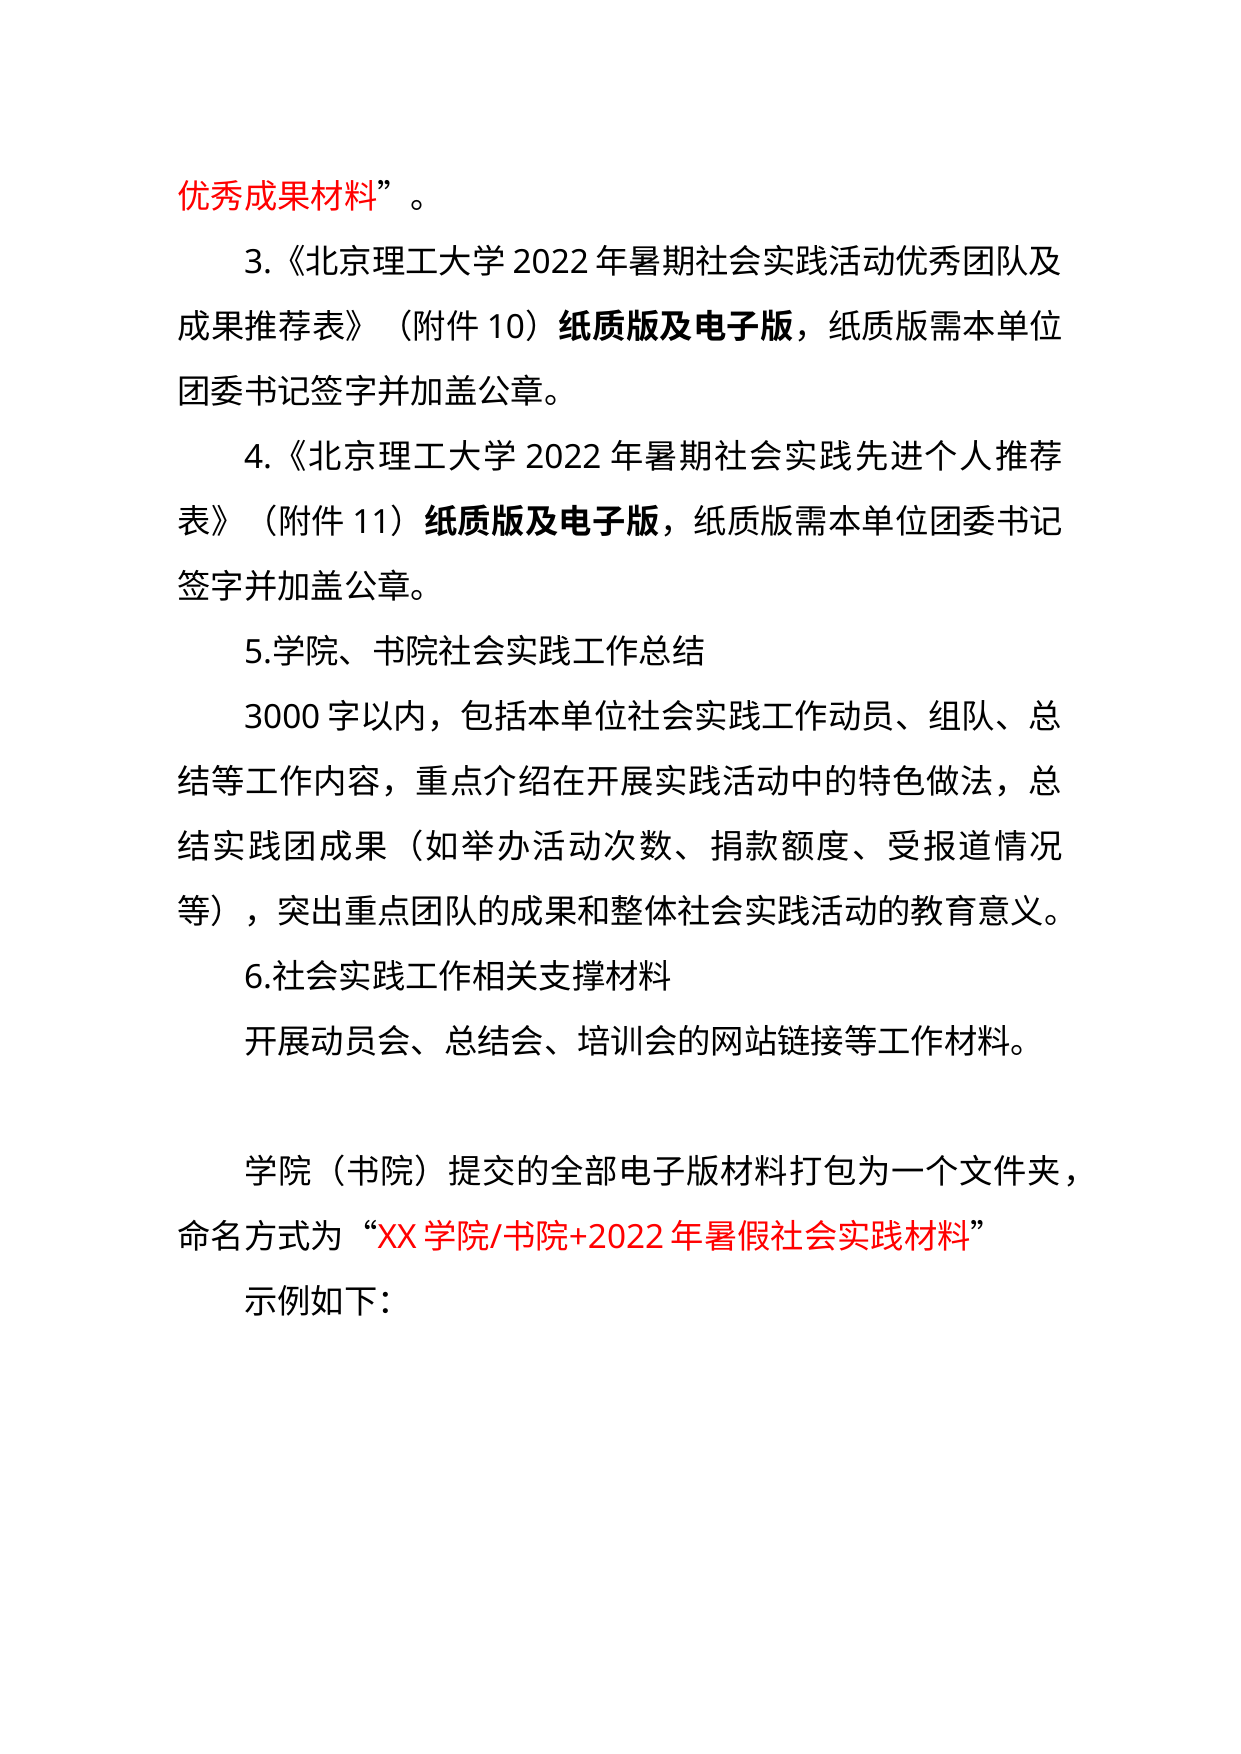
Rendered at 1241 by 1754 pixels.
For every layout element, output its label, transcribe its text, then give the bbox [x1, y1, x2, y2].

text 示例如下： [177, 1267, 1063, 1332]
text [177, 162, 1063, 227]
text 开展动员会、总结会、培训会的网站链接等工作材料。 [177, 1007, 1063, 1072]
text 3000字以内，包括本单位社会实践工作动员、组队、总结等工作内容，重点介绍在开展实践活动中的特色做法，总结实践团成果（如举办活动次数、捐款额度、受报道情况等），突出重点团队的成果和整体社会实践活动的教育意义。 [177, 682, 1063, 942]
text 学院（书院）提交的全部电子版材料打包为一个文件夹，命名方式为“XX学院/书院+2022年暑假社会实践材料” [177, 1137, 1063, 1267]
text 4.《北京理工大学2022年暑期社会实践先进个人推荐表》（附件11）纸质版及电子版，纸质版需本单位团委书记签字并加盖公章。 [177, 422, 1063, 617]
text 5.学院、书院社会实践工作总结 [177, 617, 1063, 682]
text 6.社会实践工作相关支撑材料 [177, 942, 1063, 1007]
text 3.《北京理工大学2022年暑期社会实践活动优秀团队及成果推荐表》（附件10）纸质版及电子版，纸质版需本单位团委书记签字并加盖公章。 [177, 227, 1063, 422]
